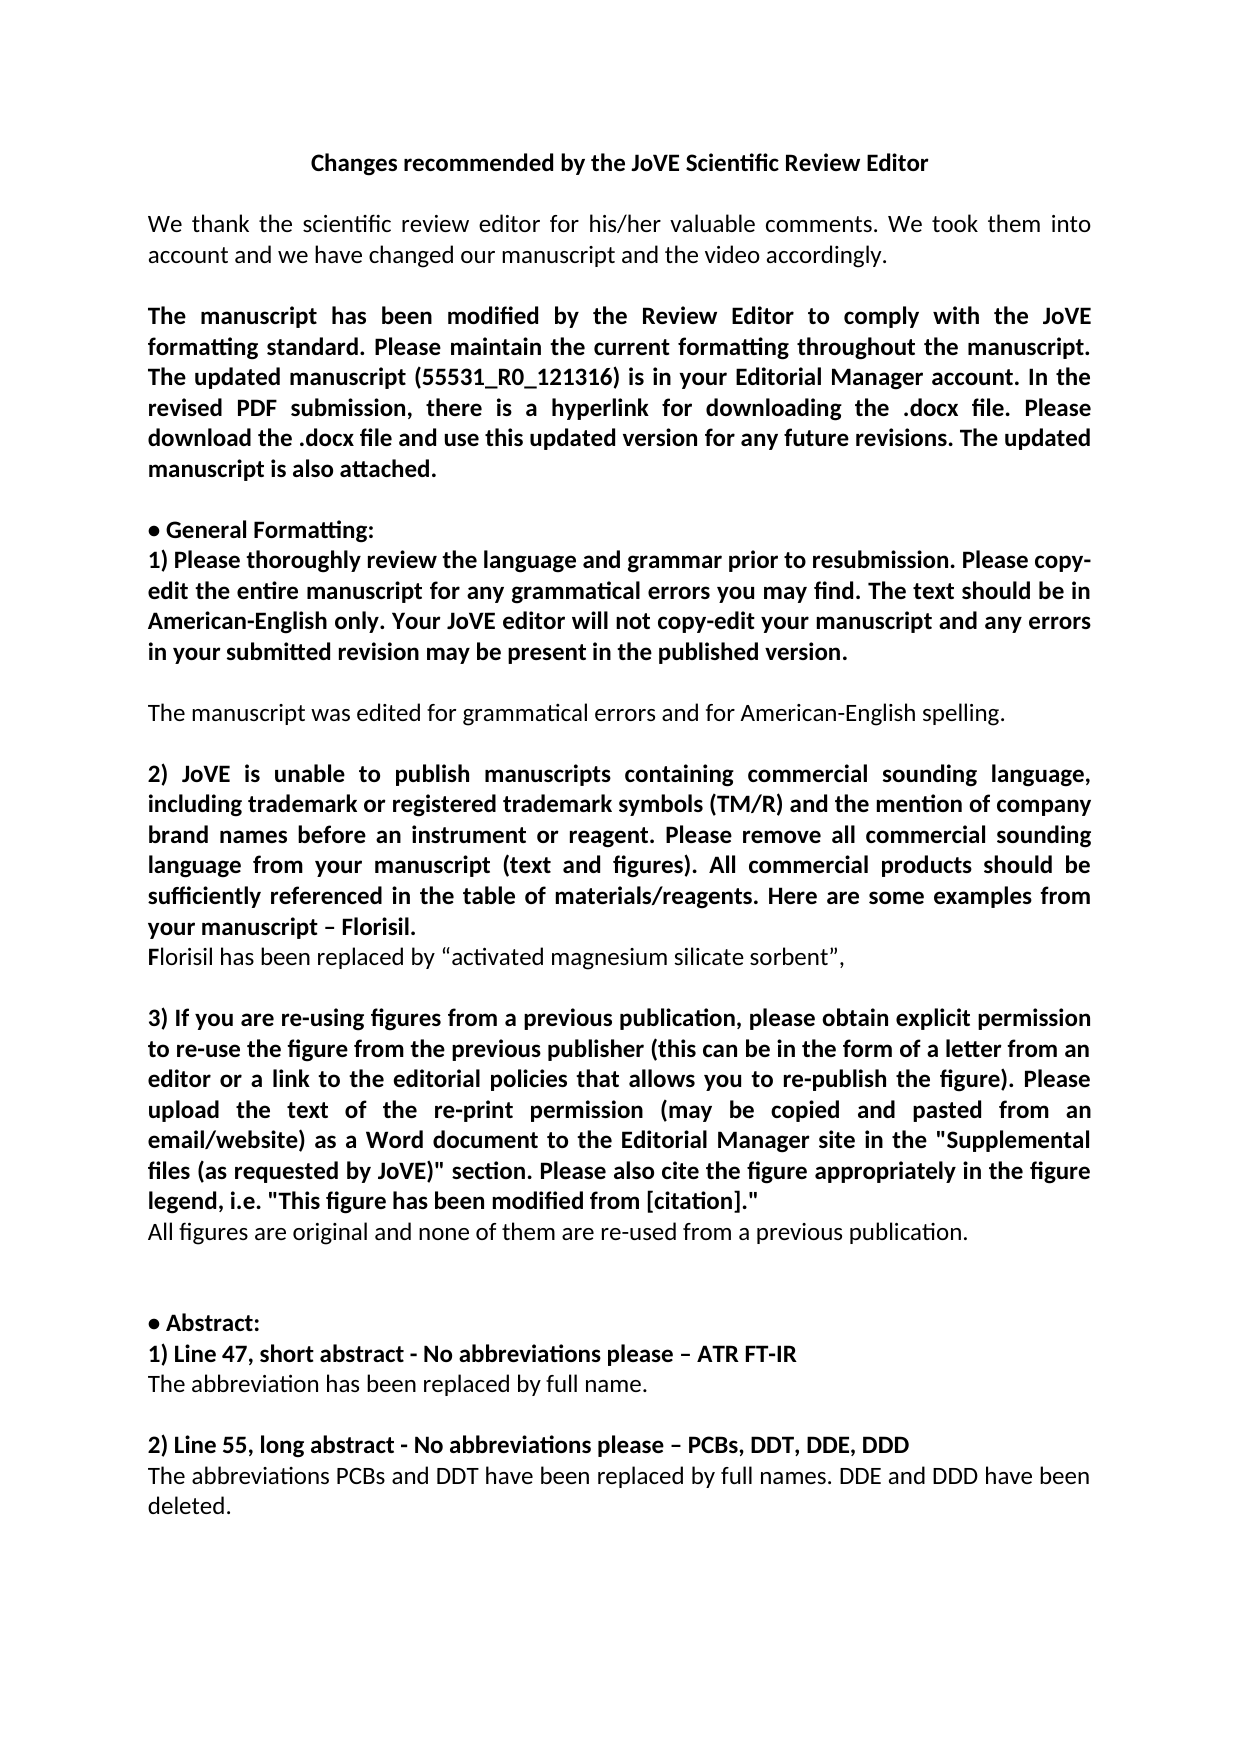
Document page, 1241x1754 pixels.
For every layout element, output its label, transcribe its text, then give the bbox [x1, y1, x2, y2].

text 1) Please thoroughly review the language and grammar prior to resubmission. Please copy-edit the entire manuscript for any grammatical errors you may find. The text should be in American-English only. Your JoVE editor will not copy-edit your manuscript and any errors in your submitted revision may be present in the published version. [148, 544, 1093, 666]
text 3) If you are re-using figures from a previous publication, please obtain explicit permission to re-use the figure from the previous publisher (this can be in the form of a letter from an editor or a link to the editorial policies that allows you to re-publish the figure). Please upload the text of the re-print permission (may be copied and pasted from an email/website) as a Word document to the Editorial Manager site in the "Supplemental files (as requested by JoVE)" section. Please also cite the figure appropriately in the figure legend, i.e. "This figure has been modified from [citation]." [148, 1002, 1093, 1216]
text The abbreviation has been replaced by full name. [148, 1368, 1093, 1399]
text • General Formatting: [148, 514, 1093, 544]
text We thank the scientific review editor for his/her valuable comments. We took them into account and we have changed our manuscript and the video accordingly. [148, 209, 1093, 270]
text The manuscript was edited for grammatical errors and for American-English spelling. [148, 697, 1093, 727]
text The manuscript has been modified by the Review Editor to comply with the JoVE formatting standard. Please maintain the current formatting throughout the manuscript. The updated manuscript (55531_R0_121316) is in your Editorial Manager account. In the revised PDF submission, there is a hyperlink for downloading the .docx file. Please download the .docx file and use this updated version for any future revisions. The updated manuscript is also attached. [148, 300, 1093, 483]
text 2) JoVE is unable to publish manuscripts containing commercial sounding language, including trademark or registered trademark symbols (TM/R) and the mention of company brand names before an instrument or reagent. Please remove all commercial sounding language from your manuscript (text and figures). All commercial products should be sufficiently referenced in the table of materials/reagents. Here are some examples from your manuscript – Florisil. [148, 758, 1093, 941]
text Changes recommended by the JoVE Scientific Review Editor [148, 148, 1093, 178]
text • Abstract: [148, 1307, 1093, 1338]
text 2) Line 55, long abstract - No abbreviations please – PCBs, DDT, DDE, DDD [148, 1429, 1093, 1460]
text Florisil has been replaced by “activated magnesium silicate sorbent”, [148, 941, 1093, 972]
text 1) Line 47, short abstract - No abbreviations please – ATR FT-IR [148, 1338, 1093, 1368]
text The abbreviations PCBs and DDT have been replaced by full names. DDE and DDD have been deleted. [148, 1460, 1093, 1521]
text All figures are original and none of them are re-used from a previous publication. [148, 1216, 1093, 1246]
